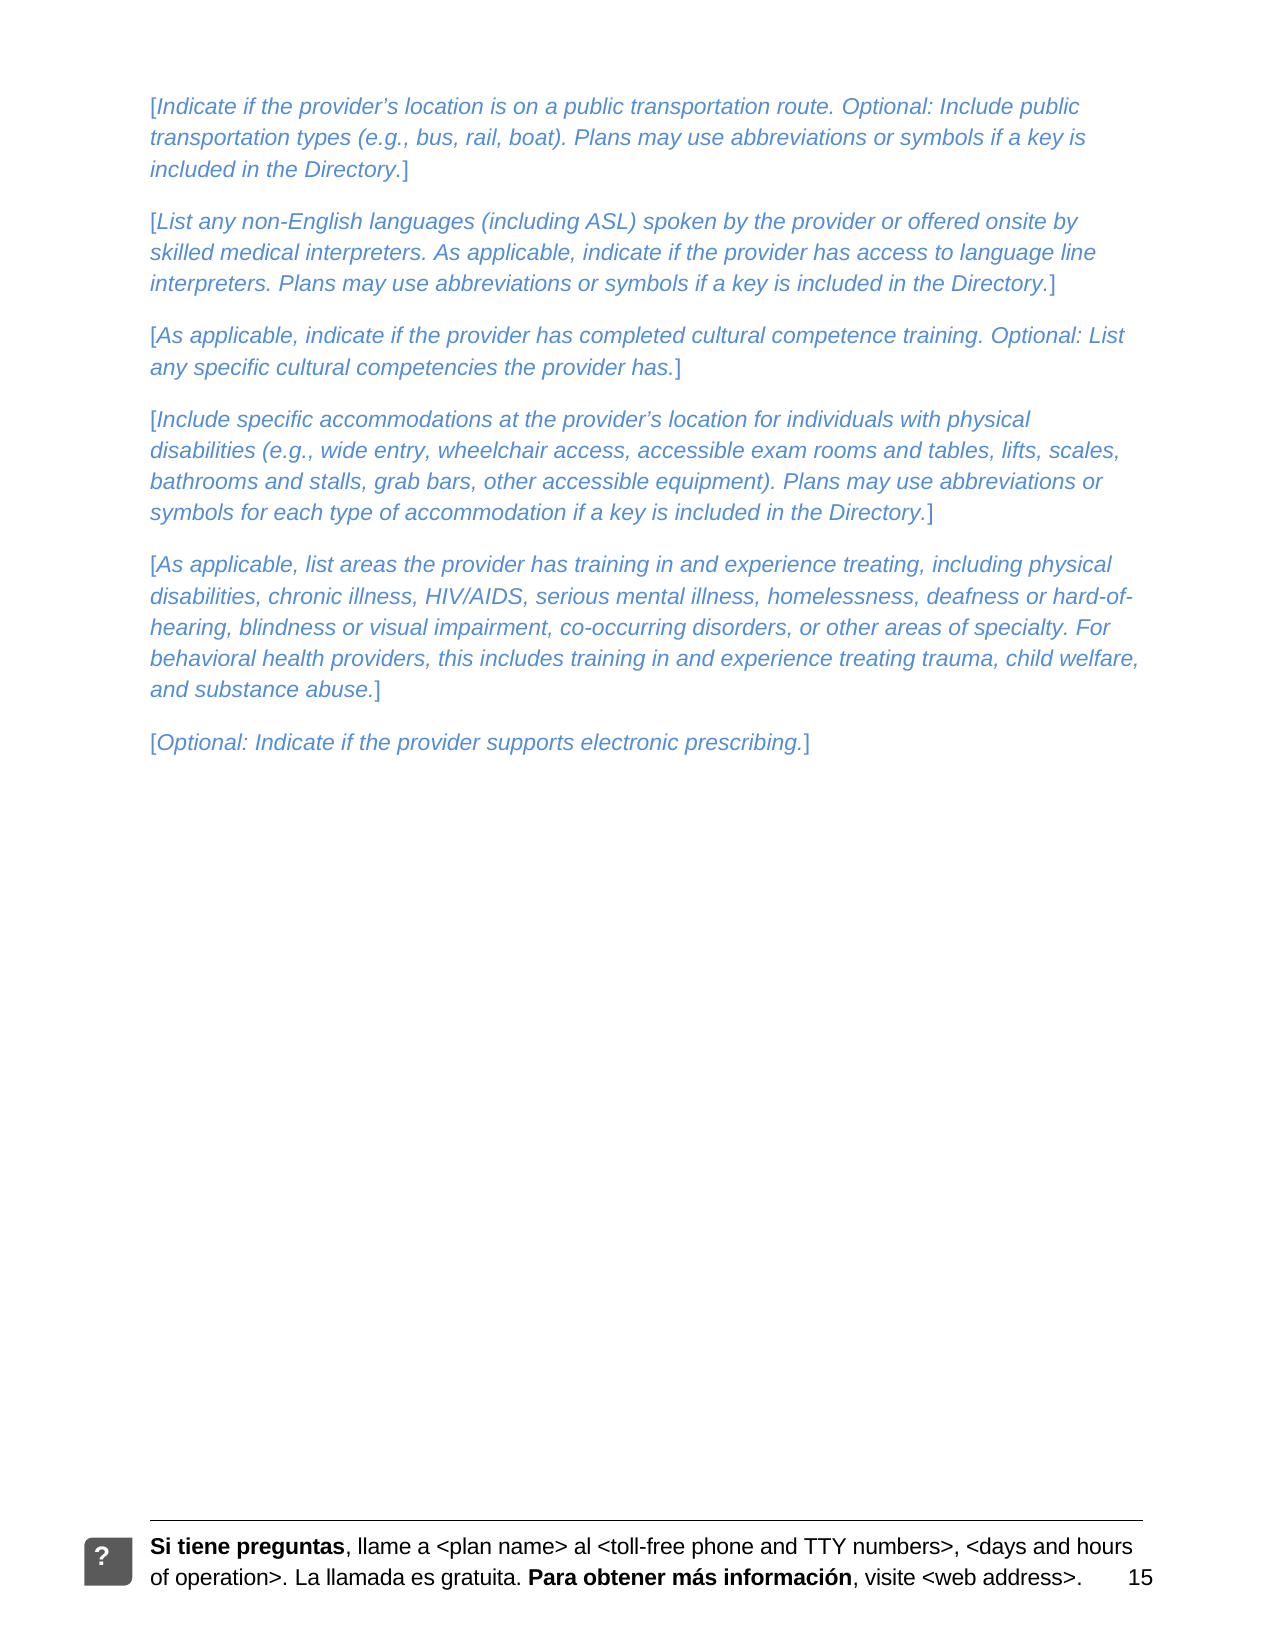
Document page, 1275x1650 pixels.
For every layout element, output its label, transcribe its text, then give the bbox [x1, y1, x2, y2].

text [List any non-English languages (including ASL) spoken by the provider or offered onsite by skilled medical interpreters. As applicable, indicate if the provider has access to language line interpreters. Plans may use abbreviations or symbols if a key is included in the Directory.] [150, 204, 1143, 298]
text [As applicable, list areas the provider has training in and experience treating, including physical disabilities, chronic illness, HIV/AIDS, serious mental illness, homelessness, deafness or hard-of-hearing, blindness or visual impairment, co-occurring disorders, or other areas of specialty. For behavioral health providers, this includes training in and experience treating trauma, child welfare, and substance abuse.] [150, 548, 1143, 704]
text [Optional: Indicate if the provider supports electronic prescribing.] [150, 725, 1143, 756]
text [Include specific accommodations at the provider’s location for individuals with physical disabilities (e.g., wide entry, wheelchair access, accessible exam rooms and tables, lifts, scales, bathrooms and stalls, grab bars, other accessible equipment). Plans may use abbreviations or symbols for each type of accommodation if a key is included in the Directory.] [150, 402, 1143, 527]
text [As applicable, indicate if the provider has completed cultural competence training. Optional: List any specific cultural competencies the provider has.] [150, 319, 1143, 381]
text [Indicate if the provider’s location is on a public transportation route. Optional: Include public transportation types (e.g., bus, rail, boat). Plans may use abbreviations or symbols if a key is included in the Directory.] [150, 89, 1143, 183]
